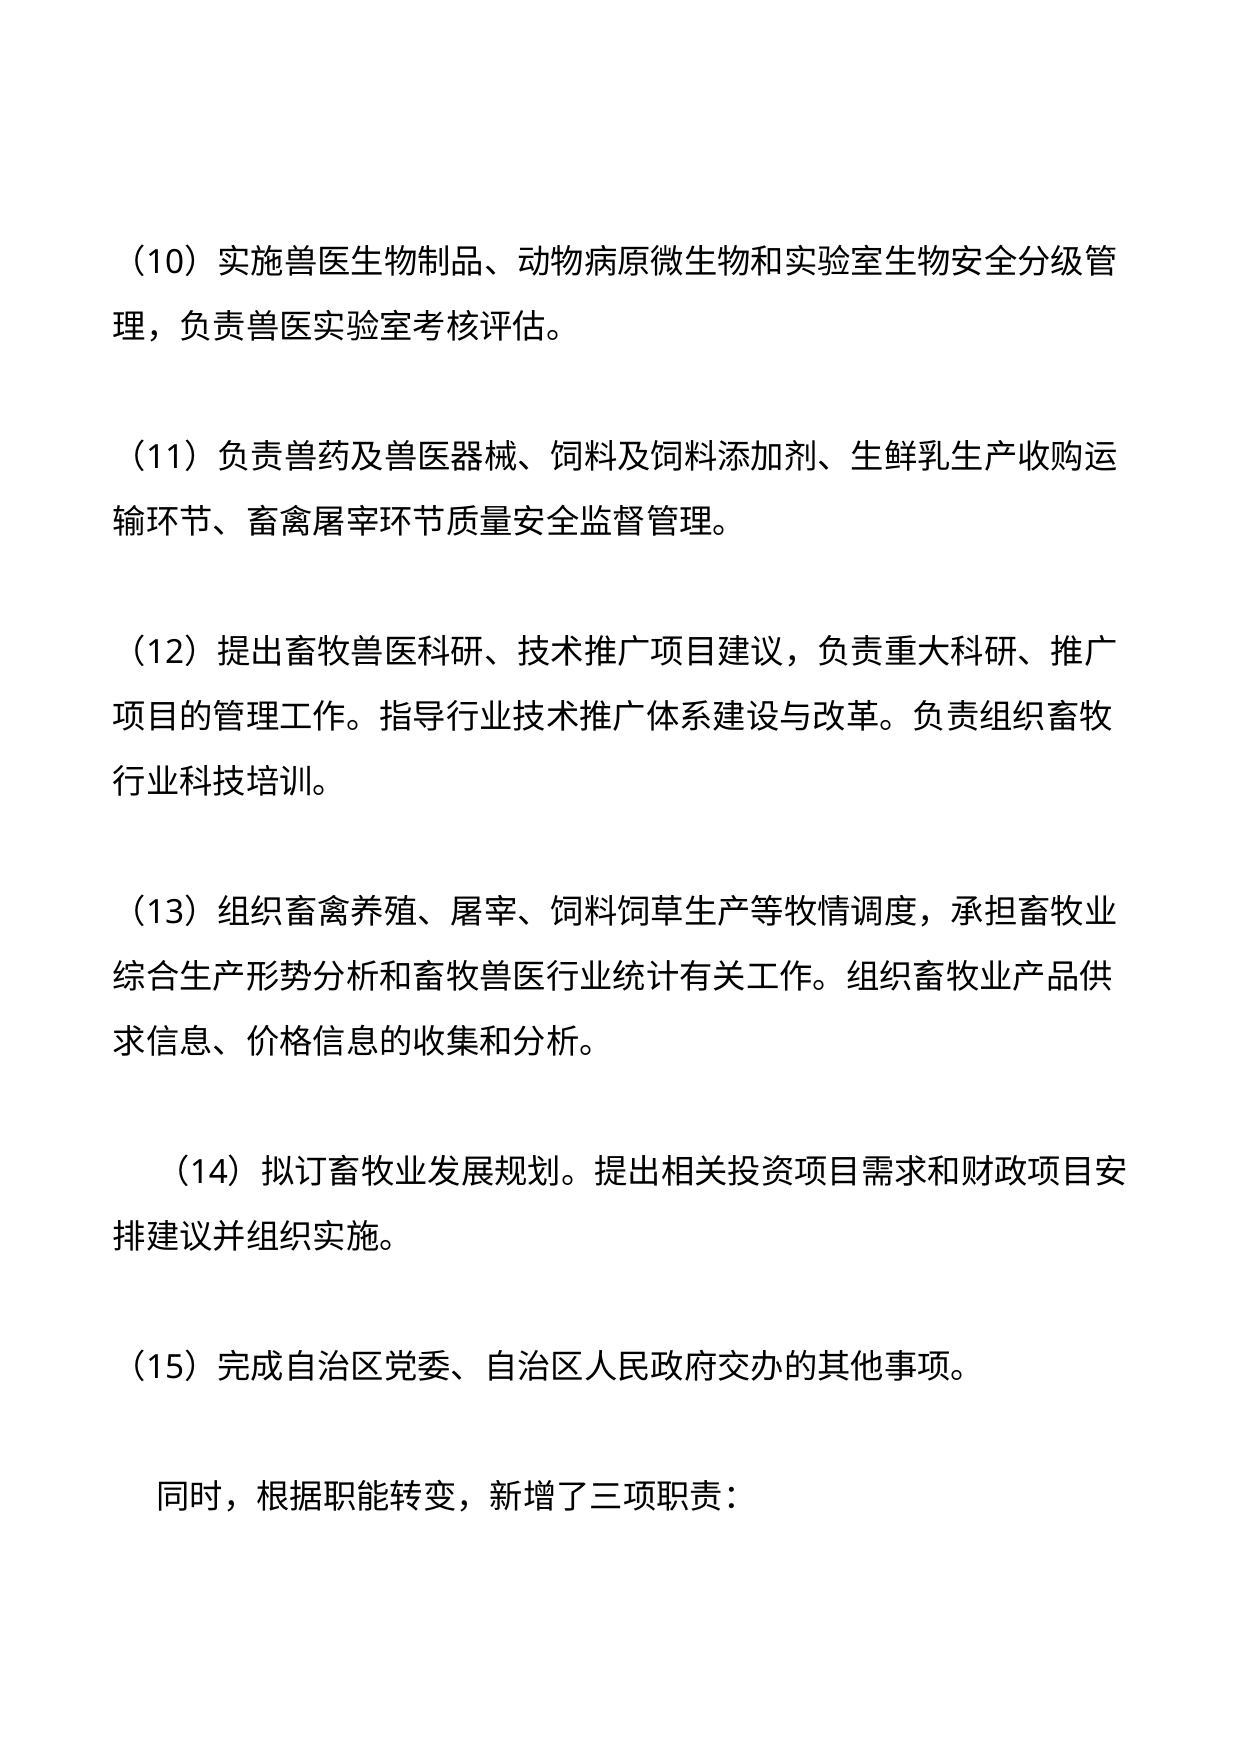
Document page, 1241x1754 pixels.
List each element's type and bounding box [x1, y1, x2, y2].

text [112, 162, 1128, 1527]
